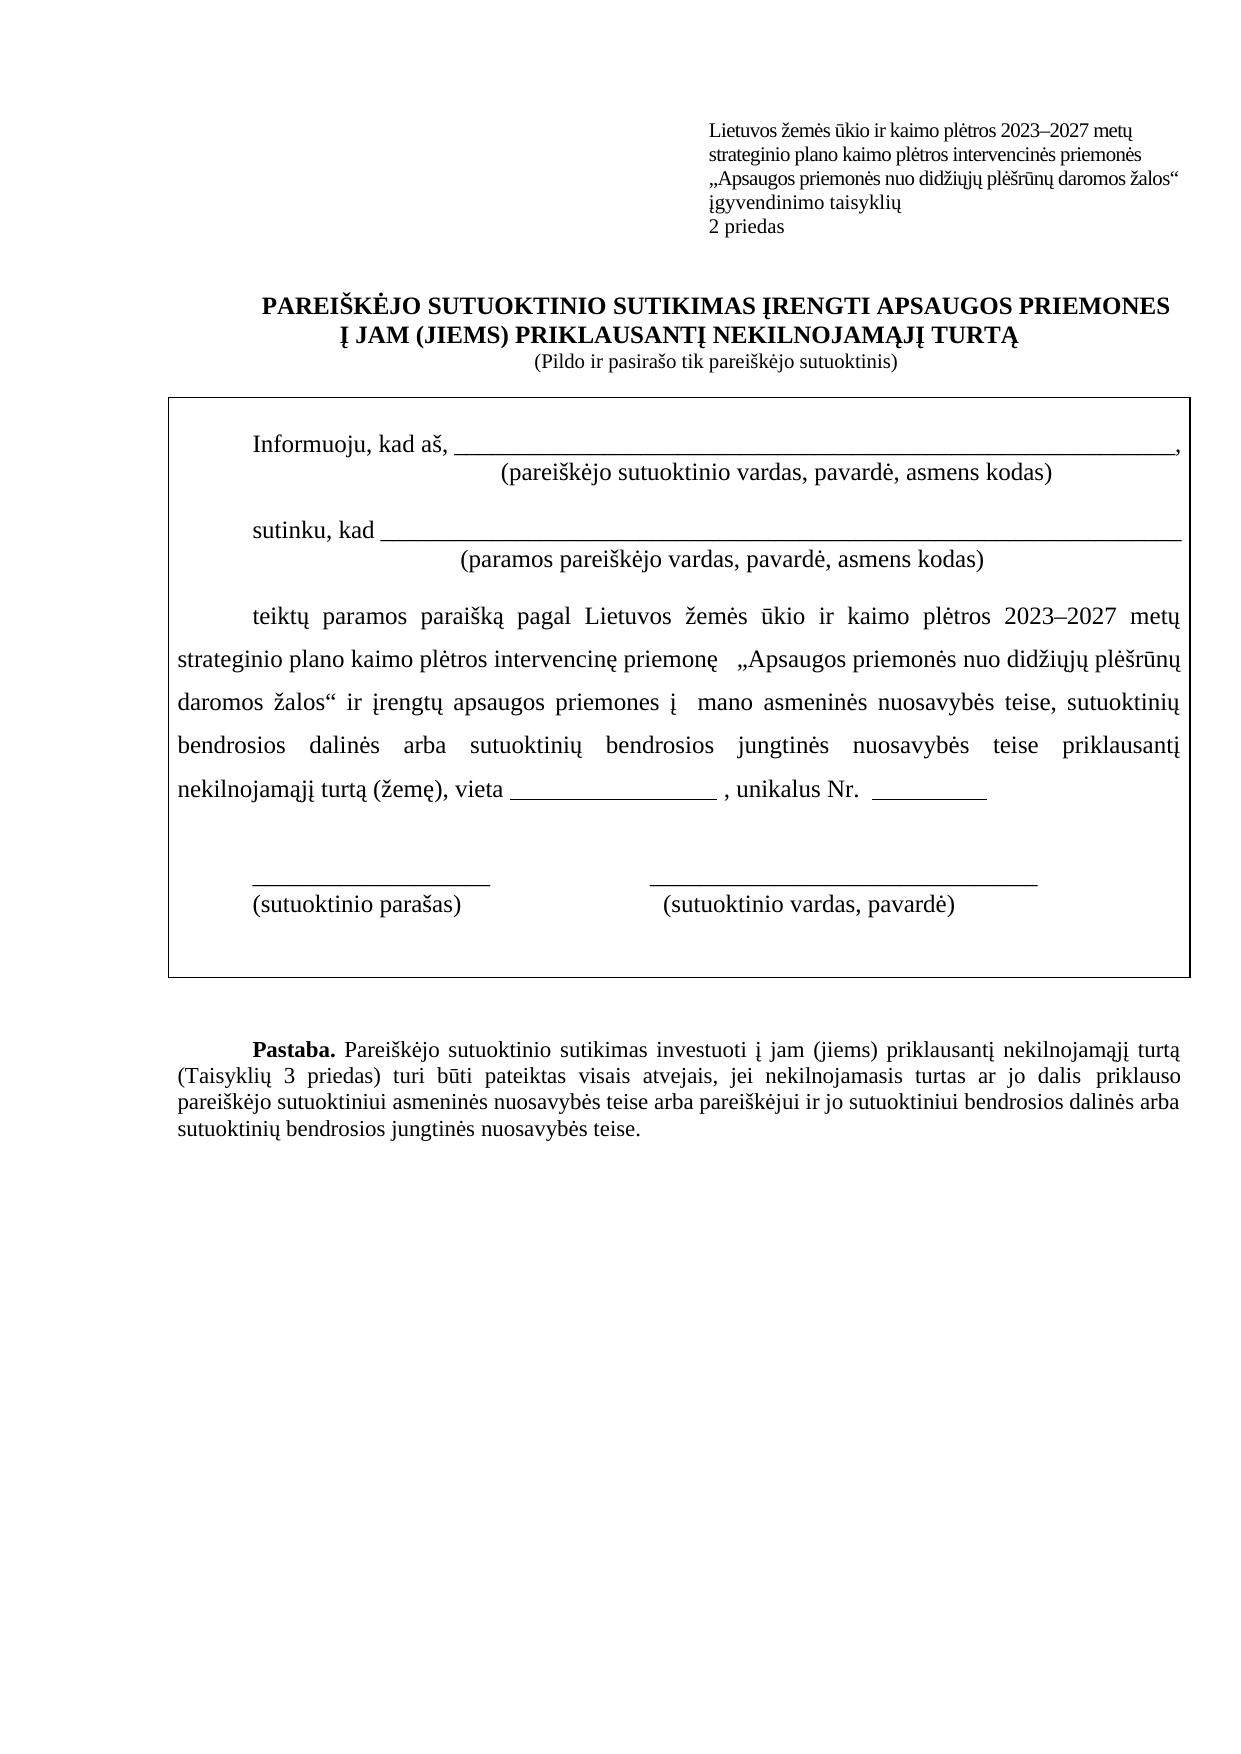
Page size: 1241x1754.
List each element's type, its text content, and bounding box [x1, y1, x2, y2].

text PAREIŠKĖJO SUTUOKTINIO SUTIKIMAS ĮRENGTI APSAUGOS PRIEMONES Į JAM (JIEMS) PRIKLAUSANTĮ NEKILNOJAMĄJĮ TURTĄ [177, 291, 1181, 349]
text Pastaba. Pareiškėjo sutuoktinio sutikimas investuoti į jam (jiems) priklausantį nekilnojamąjį turtą (Taisyklių 3 priedas) turi būti pateiktas visais atvejais, jei nekilnojamasis turtas ar jo dalis priklauso pareiškėjo sutuoktiniui asmeninės nuosavybės teise arba pareiškėjui ir jo sutuoktiniui bendrosios dalinės arba sutuoktinių bendrosios jungtinės nuosavybės teise. [177, 1036, 1181, 1141]
text (paramos pareiškėjo vardas, pavardė, asmens kodas) [177, 544, 1181, 572]
text Informuoju, kad aš, , [177, 429, 1181, 457]
text sutinku, kad [177, 515, 1181, 544]
text teiktų paramos paraišką pagal Lietuvos žemės ūkio ir kaimo plėtros 2023–2027 metų strateginio plano kaimo plėtros intervencinę priemonę „Apsaugos priemonės nuo didžiųjų plėšrūnų daromos žalos“ ir įrengtų apsaugos priemones į mano asmeninės nuosavybės teise, sutuoktinių bendrosios dalinės arba sutuoktinių bendrosios jungtinės nuosavybės teise priklausantį nekilnojamąjį turtą (žemę), vieta , unikalus Nr. [177, 601, 1181, 802]
text Lietuvos žemės ūkio ir kaimo plėtros 2023–2027 metų strateginio plano kaimo plėtros intervencinės priemonės „Apsaugos priemonės nuo didžiųjų plėšrūnų daromos žalos“ įgyvendinimo taisyklių [709, 118, 1181, 214]
text (Pildo ir pasirašo tik pareiškėjo sutuoktinis) [177, 349, 1181, 373]
text (pareiškėjo sutuoktinio vardas, pavardė, asmens kodas) [177, 457, 1181, 486]
text ___________________ _______________________________ [169, 857, 1189, 889]
text 2 priedas [709, 214, 1181, 238]
text (sutuoktinio parašas) (sutuoktinio vardas, pavardė) [177, 889, 1181, 917]
